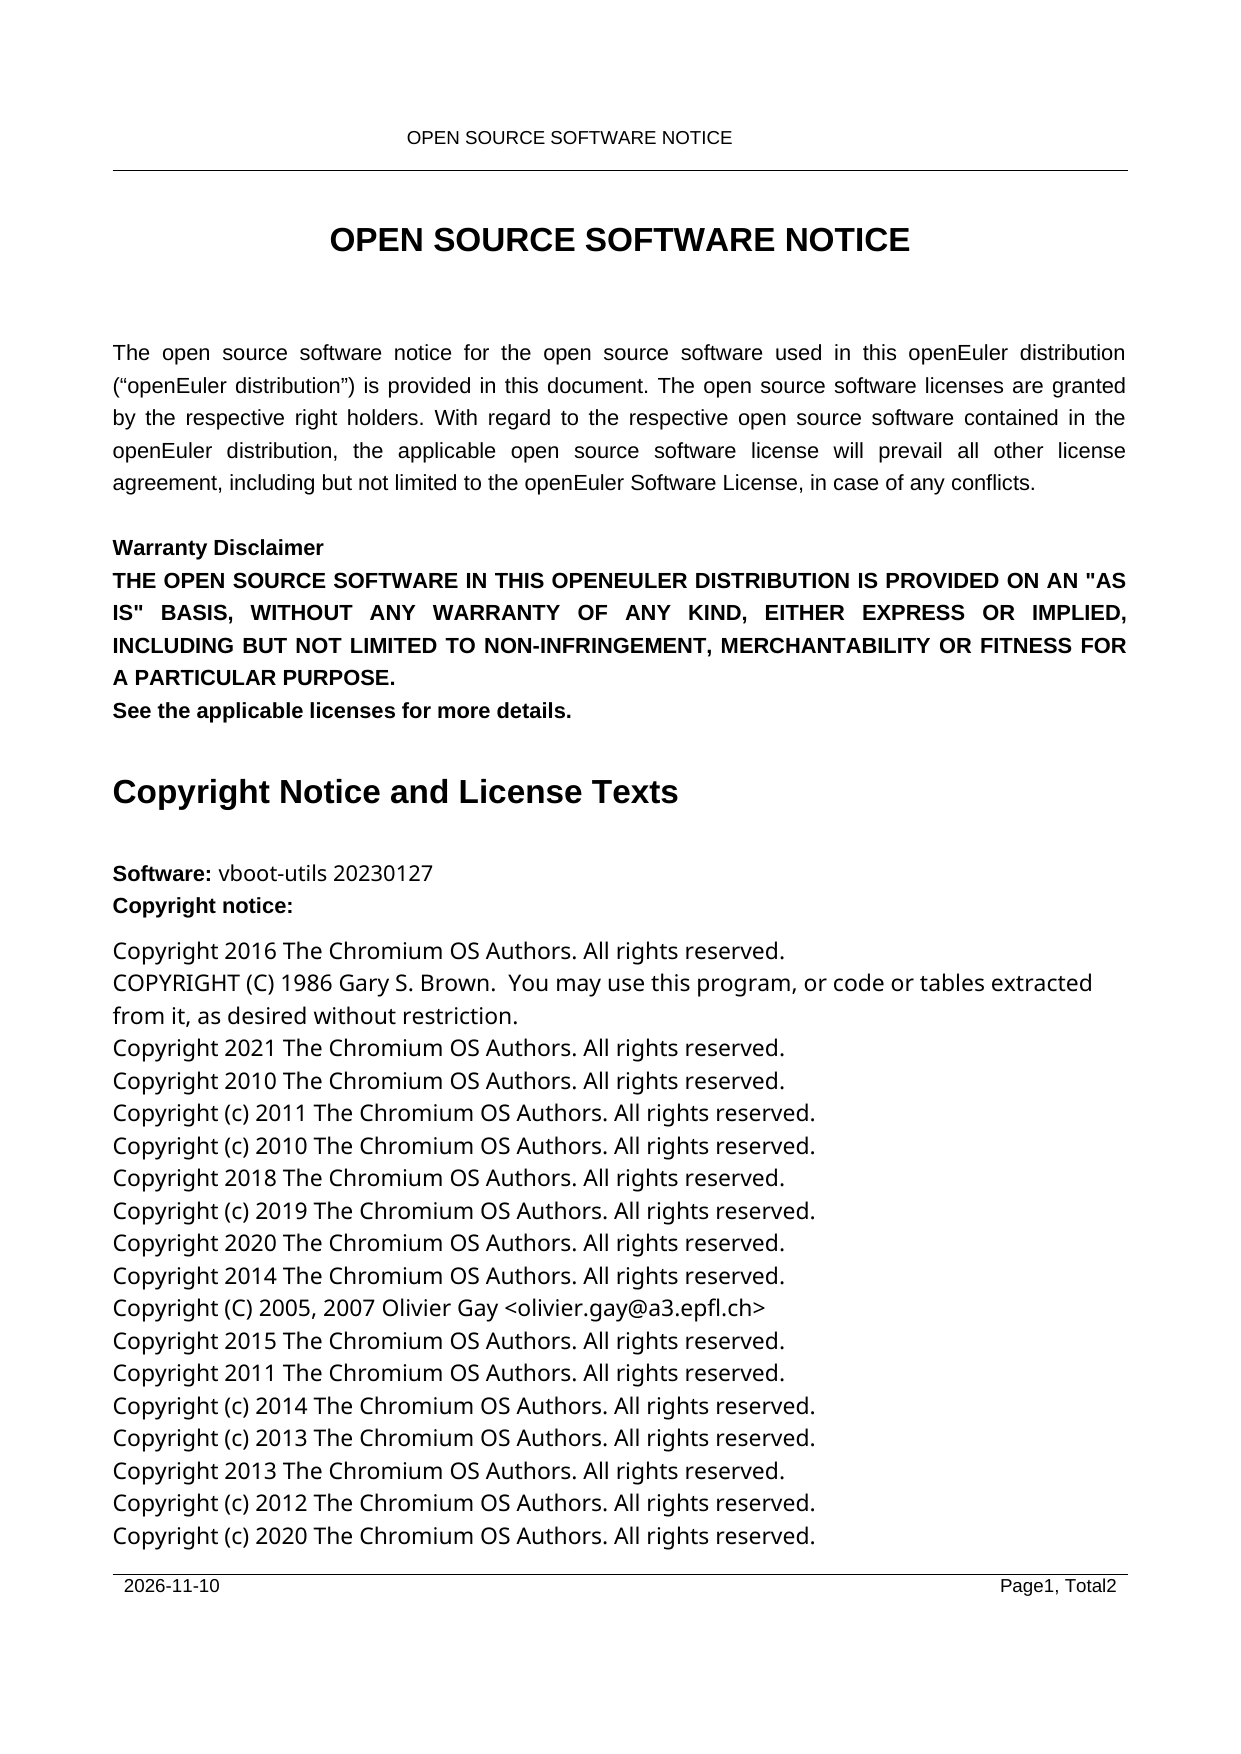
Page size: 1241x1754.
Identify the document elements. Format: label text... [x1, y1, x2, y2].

text Copyright Notice and License Texts [112, 759, 1128, 824]
text Warranty Disclaimer [112, 531, 1128, 564]
text THE OPEN SOURCE SOFTWARE IN THIS OPENEULER DISTRIBUTION IS PROVIDED ON AN "AS IS" BASIS, WITHOUT ANY WARRANTY OF ANY KIND, EITHER EXPRESS OR IMPLIED, INCLUDING BUT NOT LIMITED TO NON-INFRINGEMENT, MERCHANTABILITY OR FITNESS FOR A PARTICULAR PURPOSE. See the applicable licenses for more details. [112, 564, 1128, 726]
text OPEN SOURCE SOFTWARE NOTICE [112, 206, 1128, 271]
text Copyright notice: [112, 889, 1128, 921]
text The open source software notice for the open source software used in this openEuler distribution (“openEuler distribution”) is provided in this document. The open source software licenses are granted by the respective right holders. With regard to the respective open source software contained in the openEuler distribution, the applicable open source software license will prevail all other license agreement, including but not limited to the openEuler Software License, in case of any conflicts. [112, 336, 1128, 499]
title Software: vboot-utils 20230127 [112, 856, 1128, 889]
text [112, 934, 1128, 1551]
